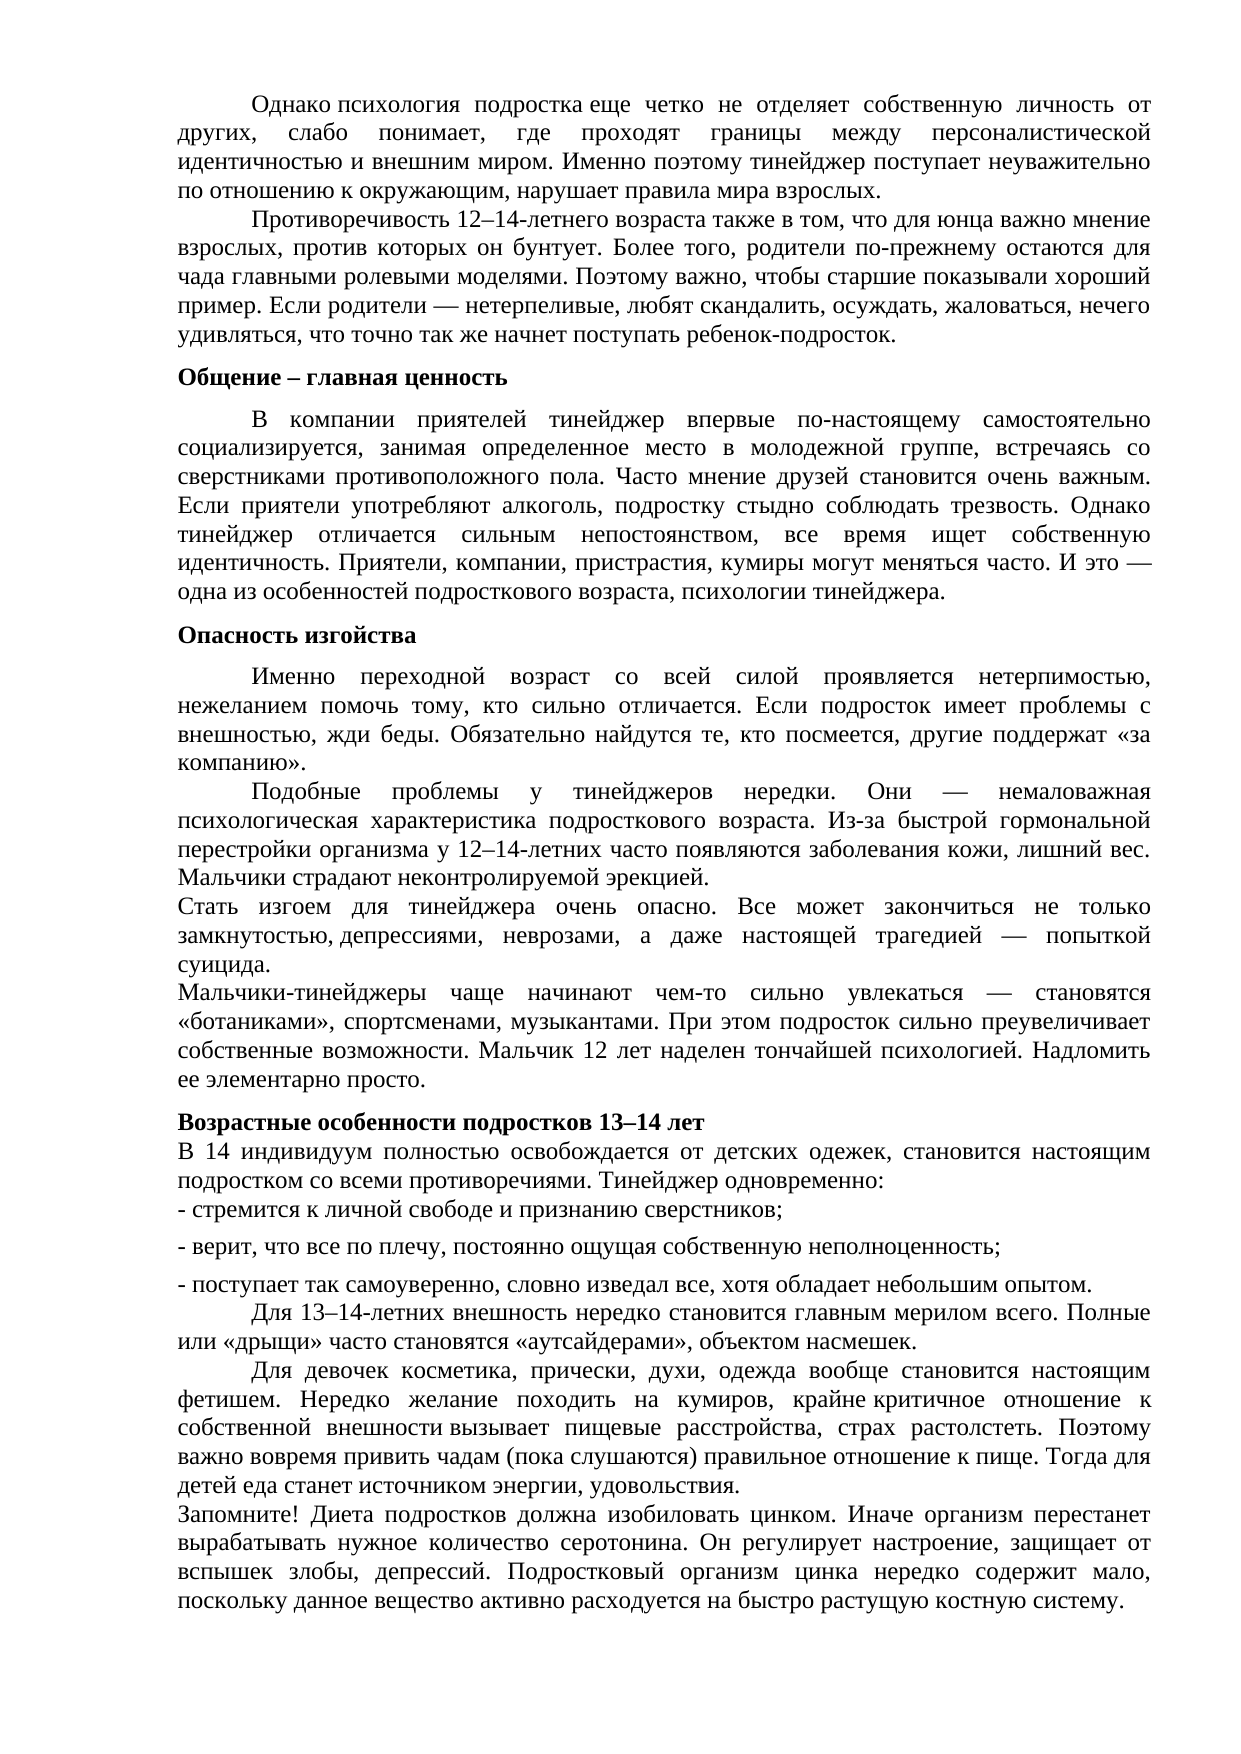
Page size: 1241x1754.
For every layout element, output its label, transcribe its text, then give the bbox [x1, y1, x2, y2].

text Противоречивость 12–14-летнего возраста также в том, что для юнца важно мнение взрослых, против которых он бунтует. Более того, родители по-прежнему остаются для чада главными ролевыми моделями. Поэтому важно, чтобы старшие показывали хороший пример. Если родители — нетерпеливые, любят скандалить, осуждать, жаловаться, нечего удивляться, что точно так же начнет поступать ребенок-подросток. [177, 204, 1152, 347]
text Общение – главная ценность [177, 347, 1152, 391]
text Подобные проблемы у тинейджеров нередки. Они — немаловажная психологическая характеристика подросткового возраста. Из-за быстрой гормональной перестройки организма у 12–14-летних часто появляются заболевания кожи, лишний вес. Мальчики страдают неконтролируемой эрекцией. [177, 776, 1152, 891]
text Однако психология подростка еще четко не отделяет собственную личность от других, слабо понимает, где проходят границы между персоналистической идентичностью и внешним миром. Именно поэтому тинейджер поступает неуважительно по отношению к окружающим, нарушает правила мира взрослых. [177, 89, 1152, 204]
text В 14 индивидуум полностью освобождается от детских одежек, становится настоящим подростком со всеми противоречиями. Тинейджер одновременно: [177, 1136, 1152, 1194]
text Именно переходной возраст со всей силой проявляется нетерпимостью, нежеланием помочь тому, кто сильно отличается. Если подросток имеет проблемы с внешностью, жди беды. Обязательно найдутся те, кто посмеется, другие поддержат «за компанию». [177, 661, 1152, 776]
text Возрастные особенности подростков 13–14 лет [177, 1092, 1152, 1136]
text Запомните! Диета подростков должна изобиловать цинком. Иначе организм перестанет вырабатывать нужное количество серотонина. Он регулирует настроение, защищает от вспышек злобы, депрессий. Подростковый организм цинка нередко содержит мало, поскольку данное вещество активно расходуется на быстро растущую костную систему. [177, 1499, 1152, 1614]
text - стремится к личной свободе и признанию сверстников; [177, 1194, 1152, 1222]
text Мальчики-тинейджеры чаще начинают чем-то сильно увлекаться — становятся «ботаниками», спортсменами, музыкантами. При этом подросток сильно преувеличивает собственные возможности. Мальчик 12 лет наделен тончайшей психологией. Надломить ее элементарно просто. [177, 977, 1152, 1092]
text Стать изгоем для тинейджера очень опасно. Все может закончиться не только замкнутостью, депрессиями, неврозами, а даже настоящей трагедией — попыткой суицида. [177, 891, 1152, 977]
text Для 13–14-летних внешность нередко становится главным мерилом всего. Полные или «дрыщи» часто становятся «аутсайдерами», объектом насмешек. [177, 1297, 1152, 1355]
text Для девочек косметика, прически, духи, одежда вообще становится настоящим фетишем. Нередко желание походить на кумиров, крайне критичное отношение к собственной внешности вызывает пищевые расстройства, страх растолстеть. Поэтому важно вовремя привить чадам (пока слушаются) правильное отношение к пище. Тогда для детей еда станет источником энергии, удовольствия. [177, 1355, 1152, 1499]
text - поступает так самоуверенно, словно изведал все, хотя обладает небольшим опытом. [177, 1260, 1152, 1297]
text Опасность изгойства [177, 605, 1152, 649]
text - верит, что все по плечу, постоянно ощущая собственную неполноценность; [177, 1222, 1152, 1260]
text В компании приятелей тинейджер впервые по-настоящему самостоятельно социализируется, занимая определенное место в молодежной группе, встречаясь со сверстниками противоположного пола. Часто мнение друзей становится очень важным. Если приятели употребляют алкоголь, подростку стыдно соблюдать трезвость. Однако тинейджер отличается сильным непостоянством, все время ищет собственную идентичность. Приятели, компании, пристрастия, кумиры могут меняться часто. И это — одна из особенностей подросткового возраста, психологии тинейджера. [177, 404, 1152, 605]
